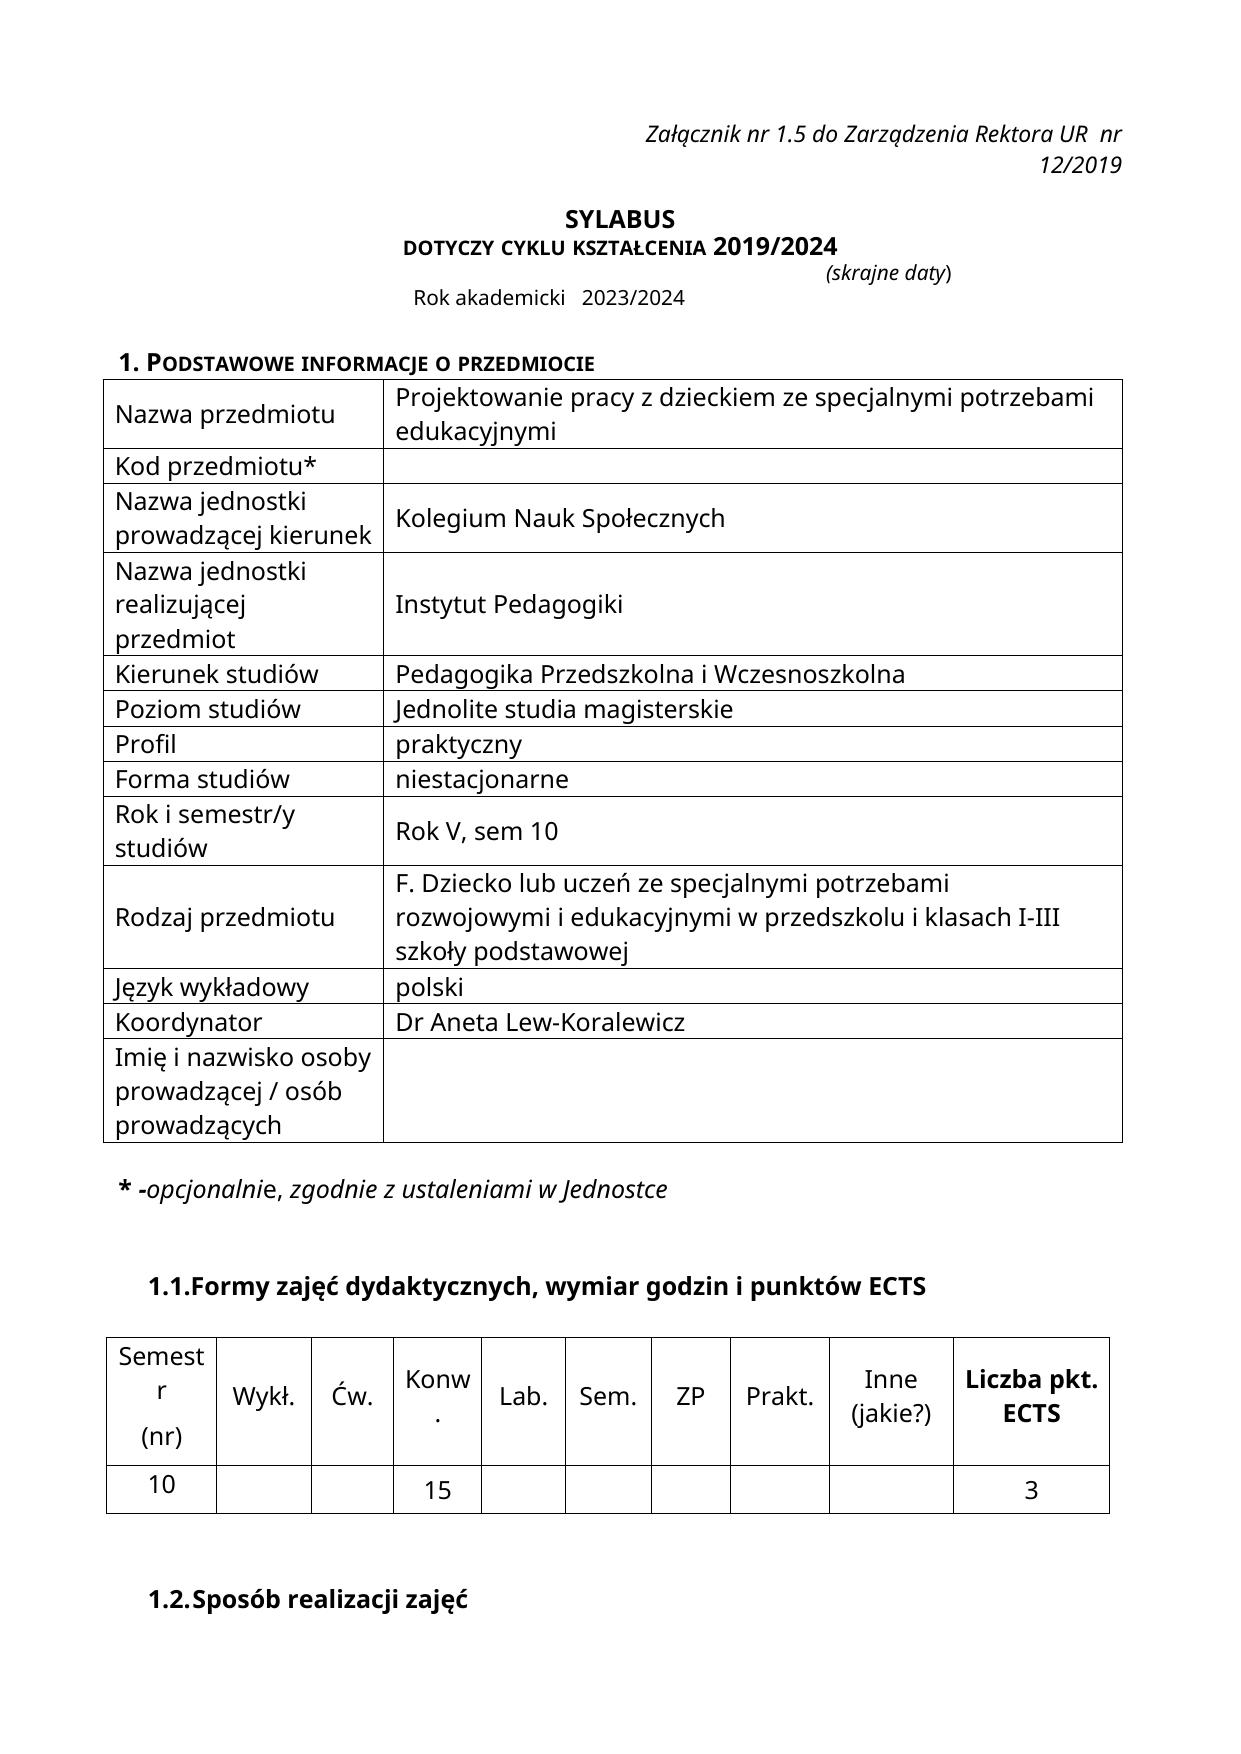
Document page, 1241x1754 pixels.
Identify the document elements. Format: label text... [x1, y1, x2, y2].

table_cell [384, 449, 1122, 483]
table_cell Jednolite studia magisterskie [384, 691, 1122, 726]
table_cell [384, 1039, 1122, 1142]
table_cell [482, 1466, 565, 1513]
table_cell Instytut Pedagogiki [384, 553, 1122, 655]
table_cell Kolegium Nauk Społecznych [384, 484, 1122, 552]
table_cell Rodzaj przedmiotu [104, 866, 383, 968]
table_cell Kod przedmiotu* [104, 449, 383, 483]
table_header Liczba pkt. ECTS [954, 1338, 1109, 1465]
table_cell [217, 1466, 311, 1513]
table_header Prakt. [731, 1338, 829, 1465]
text Załącznik nr 1.5 do Zarządzenia Rektora UR nr 12/2019 [118, 118, 1122, 181]
table_cell [652, 1466, 730, 1513]
table_header Lab. [482, 1338, 565, 1465]
table_cell [830, 1466, 953, 1513]
table_cell Imię i nazwisko osoby prowadzącej / osób prowadzących [104, 1039, 383, 1142]
text 1.2. Sposób realizacji zajęć [148, 1582, 1122, 1616]
table_cell Rok V, sem 10 [384, 797, 1122, 865]
table_header Wykł. [217, 1338, 311, 1465]
table_cell praktyczny [384, 727, 1122, 761]
text * -opcjonalnie, zgodnie z ustaleniami w Jednostce [118, 1172, 1122, 1206]
table_cell Rok i semestr/y studiów [104, 797, 383, 865]
table_header Konw. [394, 1338, 481, 1465]
table_cell Nazwa jednostki prowadzącej kierunek [104, 484, 383, 552]
table_cell Profil [104, 727, 383, 761]
table_cell Dr Aneta Lew-Koralewicz [384, 1004, 1122, 1038]
table_header Nazwa przedmiotu [104, 380, 383, 448]
table_cell polski [384, 969, 1122, 1003]
text dotyczy cyklu kształcenia 2019/2024 [118, 236, 1122, 261]
table_header Semestr (nr) [107, 1338, 216, 1465]
table_cell Nazwa jednostki realizującej przedmiot [104, 553, 383, 655]
table_cell Poziom studiów [104, 691, 383, 726]
table_cell Forma studiów [104, 762, 383, 796]
table_cell 10 [107, 1466, 216, 1513]
table_header Ćw. [312, 1338, 393, 1465]
table_cell [731, 1466, 829, 1513]
table_cell Pedagogika Przedszkolna i Wczesnoszkolna [384, 656, 1122, 690]
table_header ZP [652, 1338, 730, 1465]
table_cell 15 [394, 1466, 481, 1513]
text SYLABUS [118, 201, 1122, 236]
table_header Sem. [566, 1338, 651, 1465]
text 1. Podstawowe informacje o przedmiocie [118, 344, 1122, 379]
table_cell niestacjonarne [384, 762, 1122, 796]
table_header Projektowanie pracy z dzieckiem ze specjalnymi potrzebami edukacyjnymi [384, 380, 1122, 448]
table_cell 3 [954, 1466, 1109, 1513]
table_cell Język wykładowy [104, 969, 383, 1003]
text 1.1.Formy zajęć dydaktycznych, wymiar godzin i punktów ECTS [148, 1269, 1122, 1303]
table_cell [312, 1466, 393, 1513]
table_cell F. Dziecko lub uczeń ze specjalnymi potrzebami rozwojowymi i edukacyjnymi w przedszkolu i klasach I-III szkoły podstawowej [384, 866, 1122, 968]
text Rok akademicki 2023/2024 [118, 286, 1122, 311]
table_cell Kierunek studiów [104, 656, 383, 690]
text (skrajne daty) [118, 261, 1122, 286]
table_header Inne (jakie?) [830, 1338, 953, 1465]
table_cell [566, 1466, 651, 1513]
table_cell Koordynator [104, 1004, 383, 1038]
